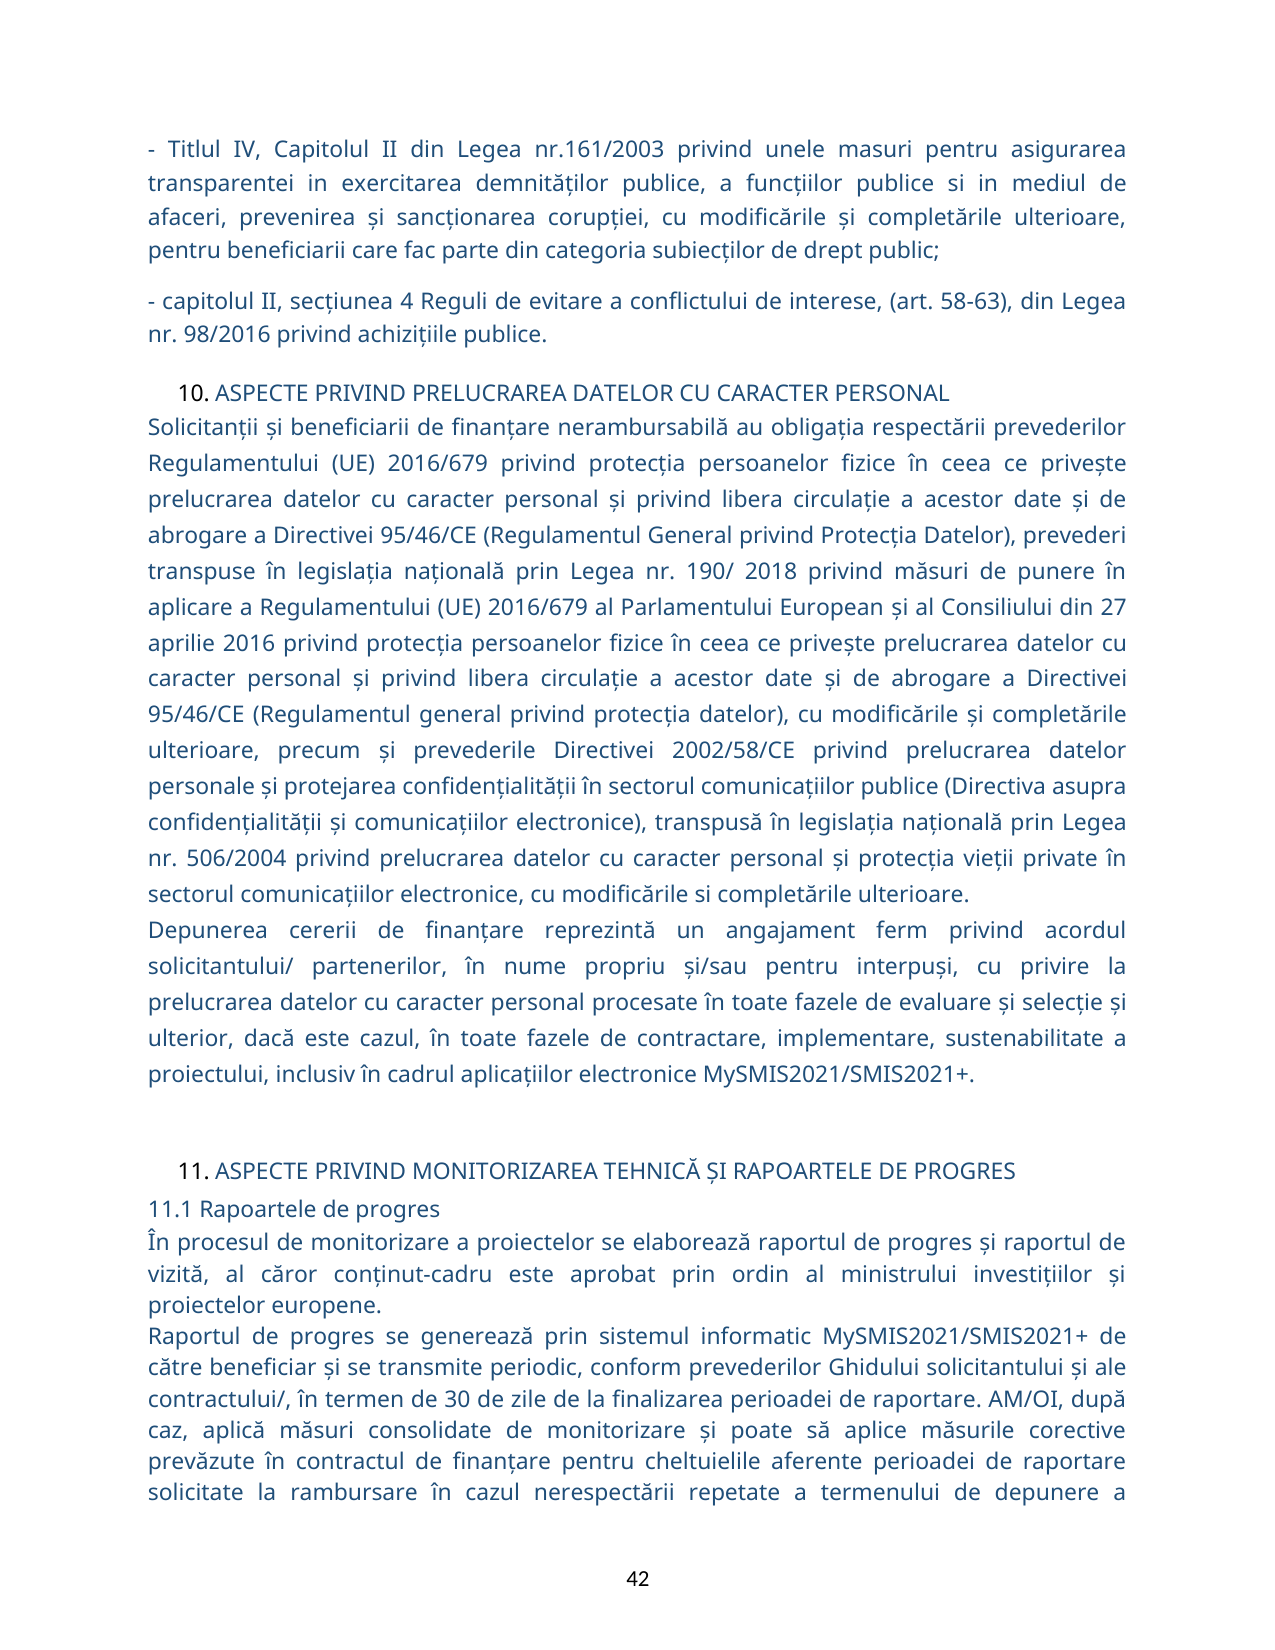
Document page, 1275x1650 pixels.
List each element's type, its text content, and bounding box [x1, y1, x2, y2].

text În procesul de monitorizare a proiectelor se elaborează raportul de progres și raportul de vizită, al căror conținut-cadru este aprobat prin ordin al ministrului investițiilor și proiectelor europene. [148, 1378, 1127, 1472]
text Depunerea cererii de finanțare reprezintă un angajament ferm privind acordul solicitantului/ partenerilor, în nume propriu și/sau pentru interpuși, cu privire la prelucrarea datelor cu caracter personal procesate în toate fazele de evaluare și selecție și ulterior, dacă este cazul, în toate fazele de contractare, implementare, sustenabilitate a proiectului, inclusiv în cadrul aplicațiilor electronice MySMIS2021/SMIS2021+. [148, 1066, 1127, 1241]
text Solicitanții și beneficiarii de finanțare nerambursabilă au obligația respectării prevederilor Regulamentului (UE) 2016/679 privind protecția persoanelor fizice în ceea ce privește prelucrarea datelor cu caracter personal și privind libera circulație a acestor date și de abrogare a Directivei 95/46/CE (Regulamentul General privind Protecția Datelor), prevederi transpuse în legislația națională prin Legea nr. 190/ 2018 privind măsuri de punere în aplicare a Regulamentului (UE) 2016/679 al Parlamentului European şi al Consiliului din 27 aprilie 2016 privind protecţia persoanelor fizice în ceea ce priveşte prelucrarea datelor cu caracter personal şi privind libera circulaţie a acestor date şi de abrogare a Directivei 95/46/CE (Regulamentul general privind protecţia datelor), cu modificările și completările ulterioare, precum şi prevederile Directivei 2002/58/CE privind prelucrarea datelor personale și protejarea confidențialității în sectorul comunicațiilor publice (Directiva asupra confidențialității și comunicațiilor electronice), transpusă în legislația națională prin Legea nr. 506/2004 privind prelucrarea datelor cu caracter personal și protecția vieții private în sectorul comunicațiilor electronice, cu modificările si completările ulterioare. [148, 562, 1127, 1061]
text - Capitolul II, Secțiunea a 2-a Reguli în materia conflictului de interese, din OUG nr.66/2011 privind prevenirea, constatarea şi sancţionarea neregulilor apărute în obţinerea şi utilizarea fondurilor euroopene şi/sau a fondurilor publice naţionale aferente acestora, cu modificările și completările ulterioare; [148, 133, 1127, 265]
text - capitolul II, secțiunea 4 Reguli de evitare a conflictului de interese, (art. 58-63), din Legea nr. 98/2016 privind achizițiile publice. [148, 436, 1127, 501]
subtitle 11.1 Rapoartele de progres [148, 1344, 1127, 1375]
subtitle ASPECTE PRIVIND PRELUCRAREA DATELOR CU CARACTER PERSONAL [177, 529, 1127, 560]
text - Titlul IV, Capitolul II din Legea nr.161/2003 privind unele masuri pentru asigurarea transparentei in exercitarea demnităților publice, a funcțiilor publice si in mediul de afaceri, prevenirea și sancționarea corupției, cu modificările și completările ulterioare, pentru beneficiarii care fac parte din categoria subiecților de drept public; [148, 284, 1127, 417]
subtitle ASPECTE PRIVIND MONITORIZAREA TEHNICĂ ȘI RAPOARTELE DE PROGRES [177, 1306, 1127, 1337]
